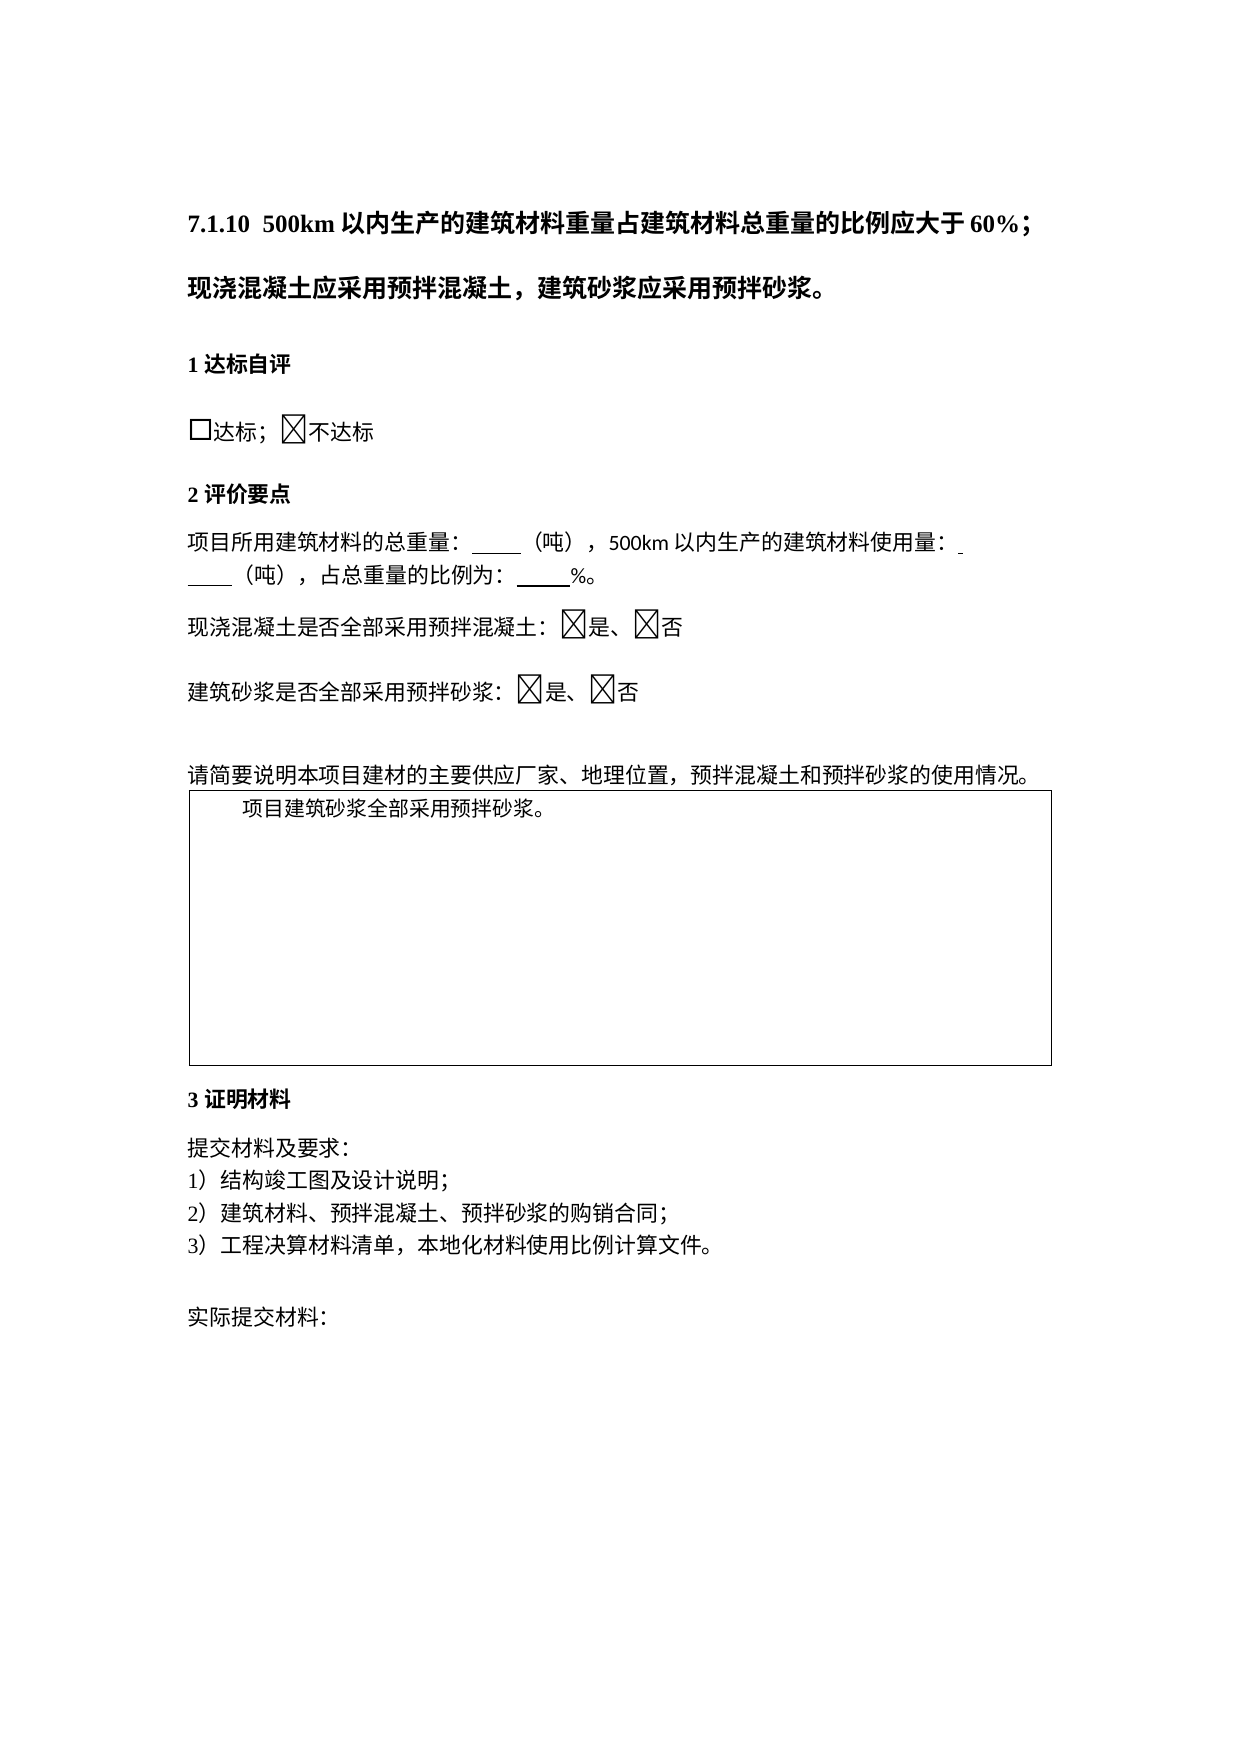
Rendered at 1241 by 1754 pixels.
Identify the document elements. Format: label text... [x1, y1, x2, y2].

text 现浇混凝土是否全部采用预拌混凝土：是、否 [187, 590, 1053, 655]
text 实际提交材料： [187, 1299, 1053, 1332]
text （吨），占总重量的比例为： %。 [187, 557, 1053, 590]
text 项目所用建筑材料的总重量： （吨），500km以内生产的建筑材料使用量： [187, 525, 1053, 557]
text 2 评价要点 [187, 476, 1053, 509]
text 2）建筑材料、预拌混凝土、预拌砂浆的购销合同； [187, 1196, 1053, 1228]
text 建筑砂浆是否全部采用预拌砂浆：是、否 [187, 655, 1053, 720]
subtitle 7.1.10 500km以内生产的建筑材料重量占建筑材料总重量的比例应大于60%；现浇混凝土应采用预拌混凝土，建筑砂浆应采用预拌砂浆。 [187, 189, 1053, 319]
text 达标；不达标 [187, 395, 1053, 460]
text 1）结构竣工图及设计说明； [187, 1163, 1053, 1196]
text 1 达标自评 [187, 346, 1053, 379]
text 请简要说明本项目建材的主要供应厂家、地理位置，预拌混凝土和预拌砂浆的使用情况。 [187, 758, 1053, 790]
text 提交材料及要求： [187, 1131, 1053, 1163]
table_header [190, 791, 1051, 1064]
text 3）工程决算材料清单，本地化材料使用比例计算文件。 [187, 1228, 1053, 1261]
text 3 证明材料 [187, 1082, 1053, 1114]
